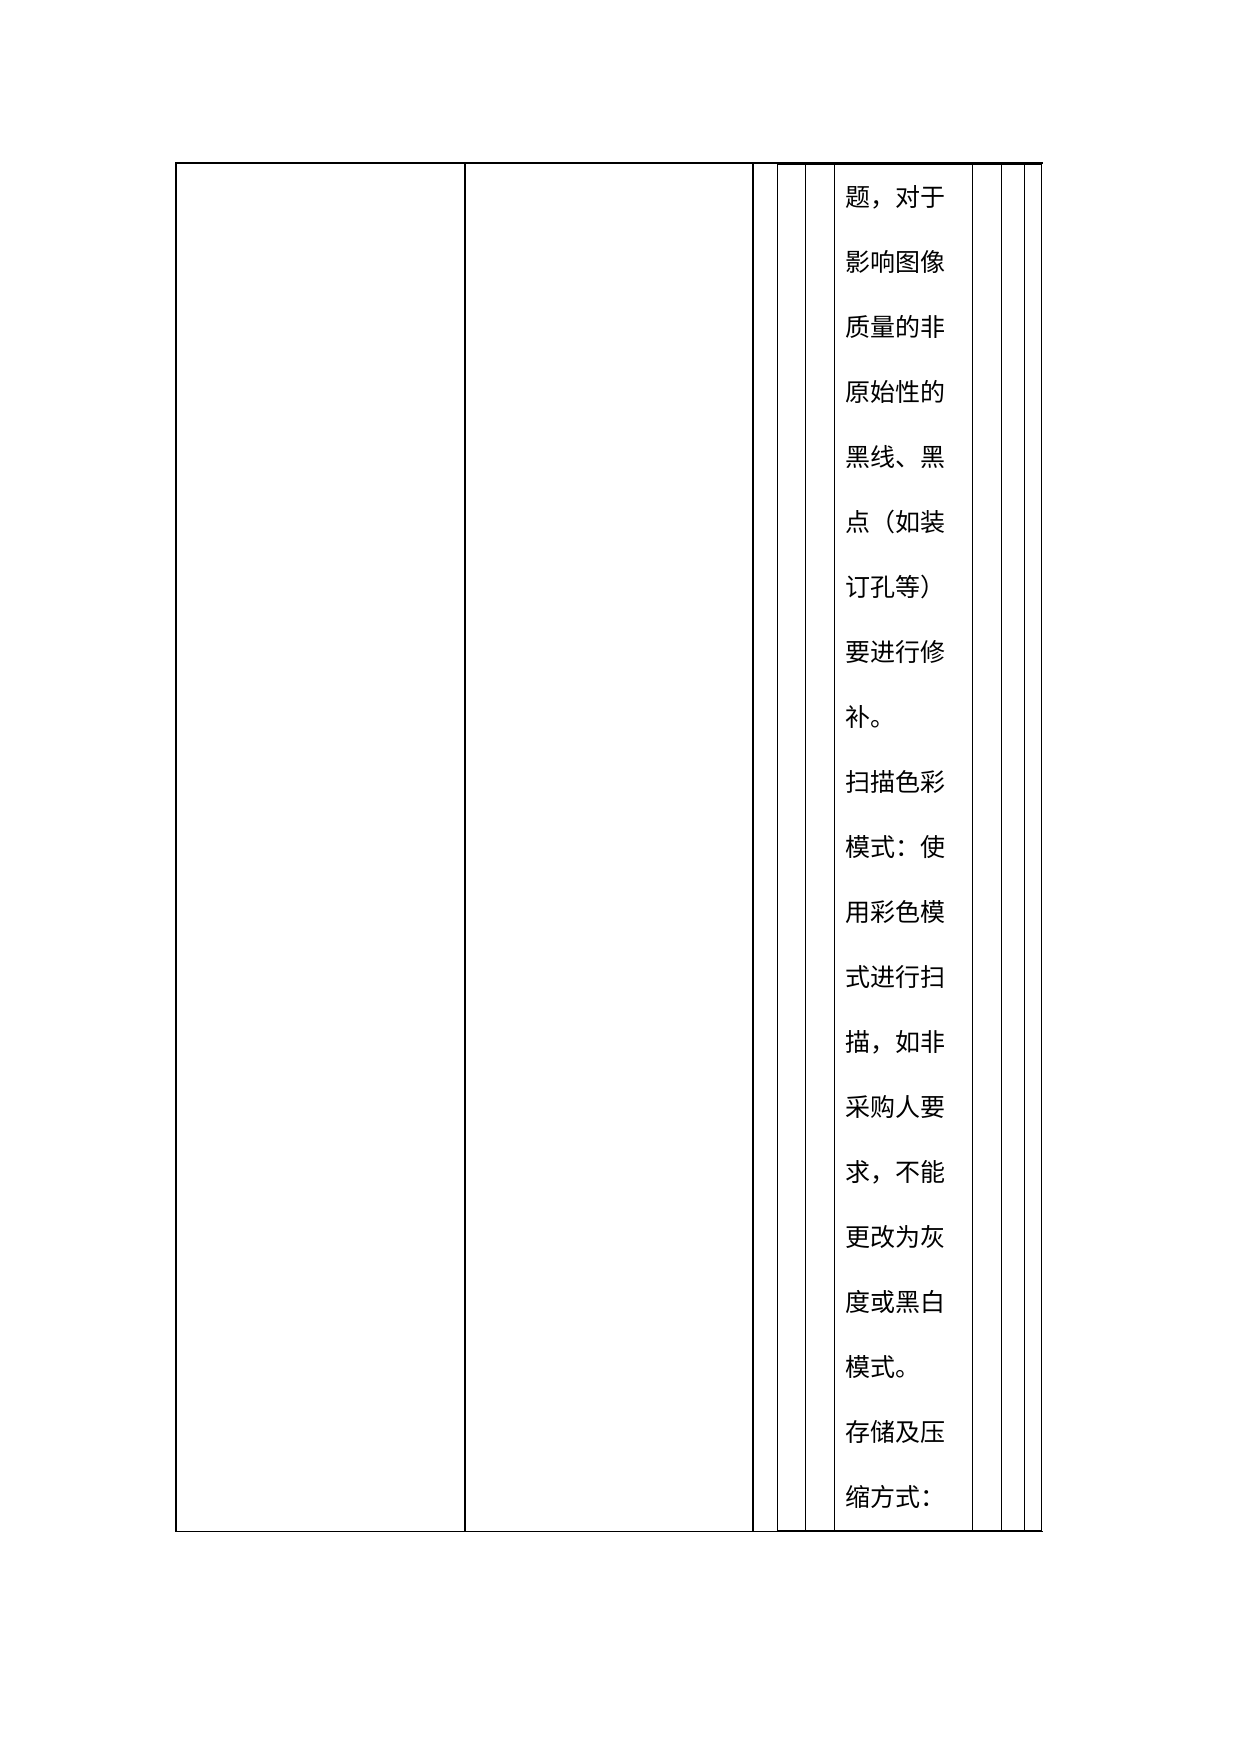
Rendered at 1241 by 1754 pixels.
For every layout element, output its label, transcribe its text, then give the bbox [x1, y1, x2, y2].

table_cell 1 [177, 164, 464, 1531]
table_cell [778, 165, 805, 1530]
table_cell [973, 165, 1001, 1530]
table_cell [835, 165, 972, 1530]
table_cell [466, 164, 752, 1531]
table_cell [806, 165, 834, 1530]
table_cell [754, 164, 777, 1531]
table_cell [1002, 165, 1024, 1530]
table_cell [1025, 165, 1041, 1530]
